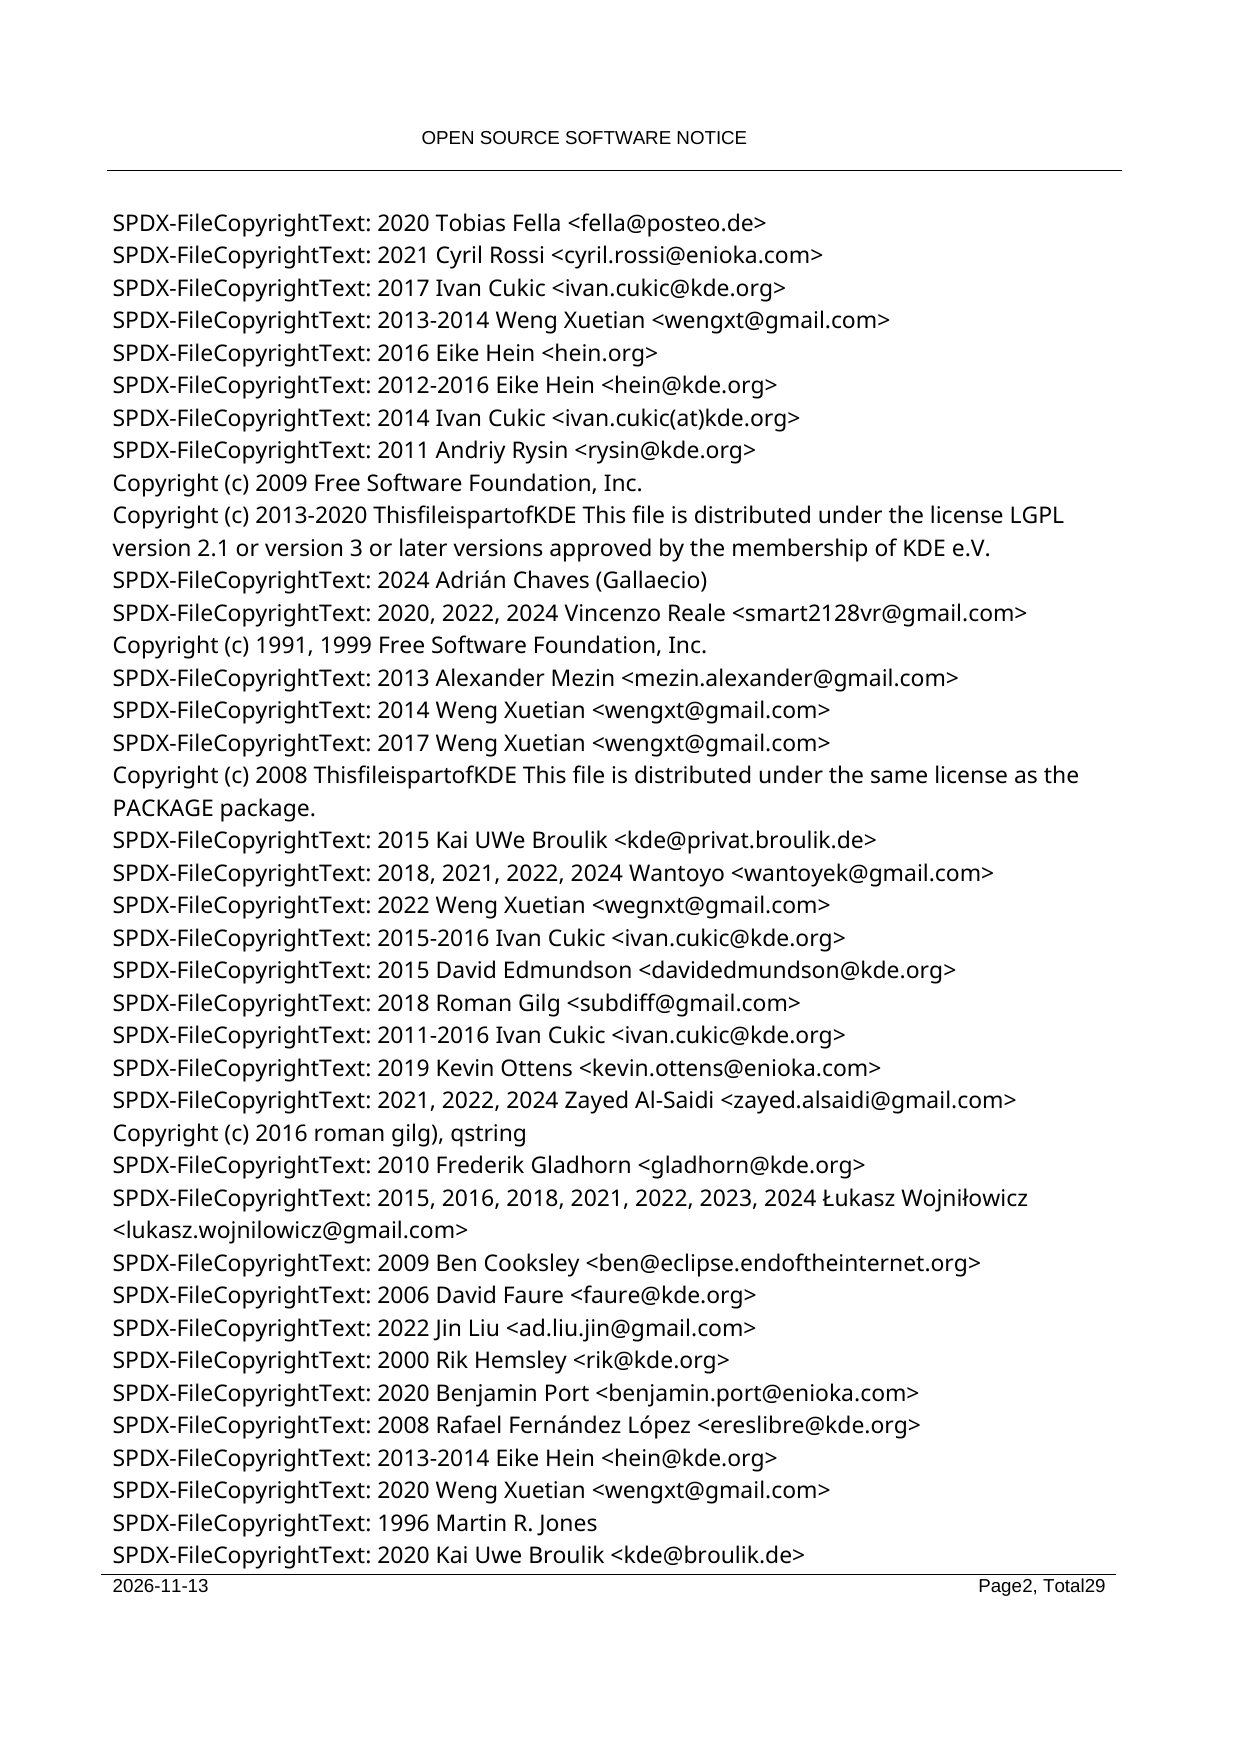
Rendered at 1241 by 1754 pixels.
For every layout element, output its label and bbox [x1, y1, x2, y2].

text [112, 206, 1128, 1571]
